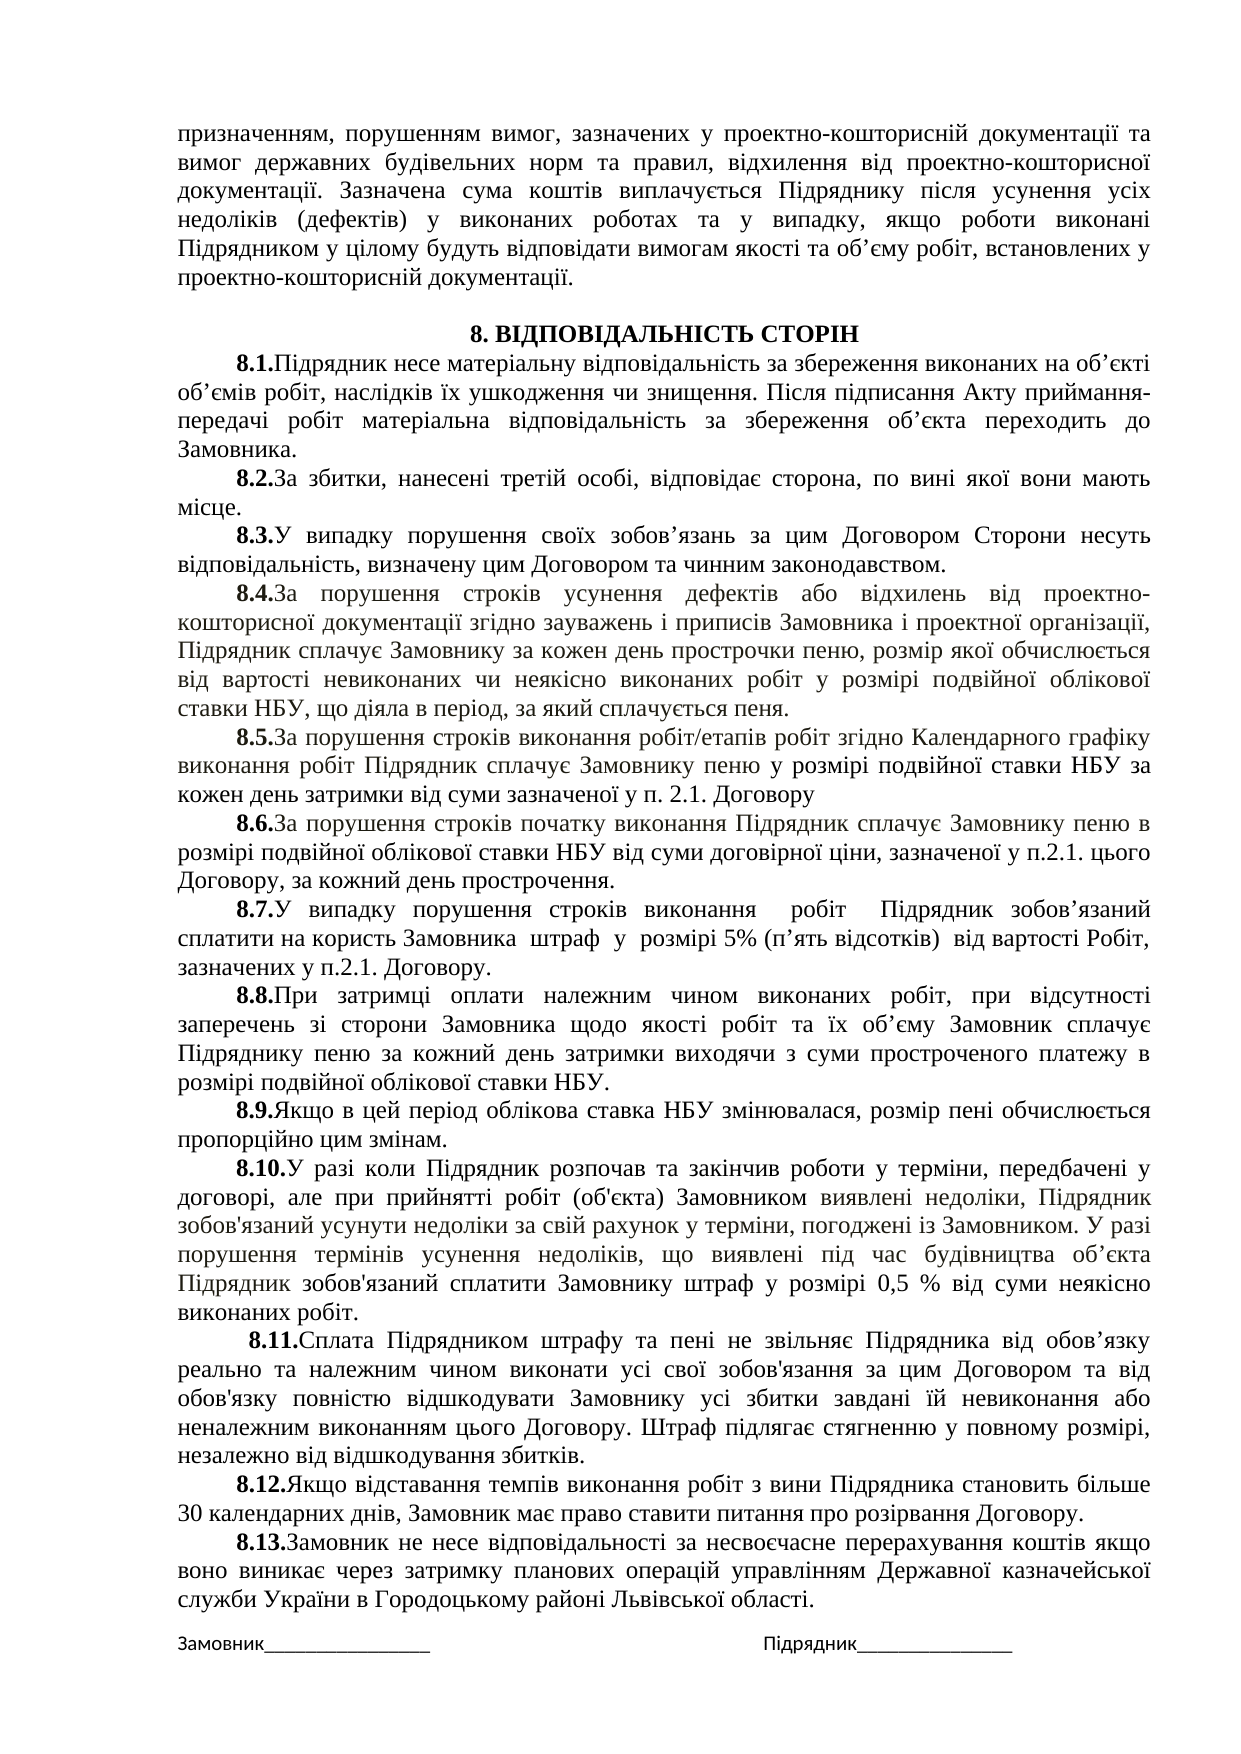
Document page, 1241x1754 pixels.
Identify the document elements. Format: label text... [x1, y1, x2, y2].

text 8.9.Якщо в цей період облікова ставка НБУ змінювалася, розмір пені обчислюється пропорційно цим змінам. [177, 1096, 1152, 1153]
text 8.8.При затримці оплати належним чином виконаних робіт, при відсутності заперечень зі сторони Замовника щодо якості робіт та їх об’єму Замовник сплачує Підряднику пеню за кожний день затримки виходячи з суми простроченого платежу в розмірі подвійної облікової ставки НБУ. [177, 981, 1152, 1096]
text 8.7.У випадку порушення строків виконання робіт Підрядник зобов’язаний сплатити на користь Замовника штраф у розмірі 5% (п’ять відсотків) від вартості Робіт, зазначених у п.2.1. Договору. [177, 894, 1152, 981]
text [177, 118, 1152, 291]
text 8.13.Замовник не несе відповідальності за несвоєчасне перерахування коштів якщо воно виникає через затримку планових операцій управлінням Державної казначейської служби України в Городоцькому районі Львівської області. [177, 1527, 1152, 1613]
text 8.1.Підрядник несе матеріальну відповідальність за збереження виконаних на об’єкті об’ємів робіт, наслідків їх ушкодження чи знищення. Після підписання Акту приймання-передачі робіт матеріальна відповідальність за збереження об’єкта переходить до Замовника. [177, 348, 1152, 463]
text 8. ВІДПОВІДАЛЬНІСТЬ СТОРІН [177, 319, 1152, 348]
text 8.3.У випадку порушення своїх зобов’язань за цим Договором Сторони несуть відповідальність, визначену цим Договором та чинним законодавством. [177, 521, 1152, 578]
text 8.5.За порушення строків виконання робіт/етапів робіт згідно Календарного графіку виконання робіт Підрядник сплачує Замовнику пеню у розмірі подвійної ставки НБУ за кожен день затримки від суми зазначеної у п. 2.1. Договору [177, 722, 1152, 808]
text 8.4.За порушення строків усунення дефектів або відхилень від проектно-кошторисної документації згідно зауважень і приписів Замовника і проектної організації, Підрядник сплачує Замовнику за кожен день прострочки пеню, розмір якої обчислюється від вартості невиконаних чи неякісно виконаних робіт у розмірі подвійної облікової ставки НБУ, що діяла в період, за який сплачується пеня. [177, 578, 1152, 722]
text 8.6.За порушення строків початку виконання Підрядник сплачує Замовнику пеню в розмірі подвійної облікової ставки НБУ від суми договірної ціни, зазначеної у п.2.1. цього Договору, за кожний день прострочення. [177, 808, 1152, 894]
text 8.12.Якщо відставання темпів виконання робіт з вини Підрядника становить більше 30 календарних днів, Замовник має право ставити питання про розірвання Договору. [177, 1469, 1152, 1527]
text 8.11.Cплата Підрядником штрафу та пені не звільняє Підрядника від обов’язку реально та належним чином виконати усі свої зобов'язання за цим Договором та від обов'язку повністю відшкодувати Замовнику усі збитки завдані їй невиконання або неналежним виконанням цього Договору. Штраф підлягає стягненню у повному розмірі, незалежно від відшкодування збитків. [177, 1326, 1152, 1469]
text 8.10.У разі коли Підрядник розпочав та закінчив роботи у терміни, передбачені у договорі, але при прийнятті робіт (об'єкта) Замовником виявлені недоліки, Підрядник зобов'язаний усунути недоліки за свій рахунок у терміни, погоджені із Замовником. У разі порушення термінів усунення недоліків, що виявлені під час будівництва об’єкта Підрядник зобов'язаний сплатити Замовнику штраф у розмірі 0,5 % від суми неякісно виконаних робіт. [177, 1153, 1152, 1326]
text 8.2.За збитки, нанесені третій особі, відповідає сторона, по вині якої вони мають місце. [177, 463, 1152, 521]
